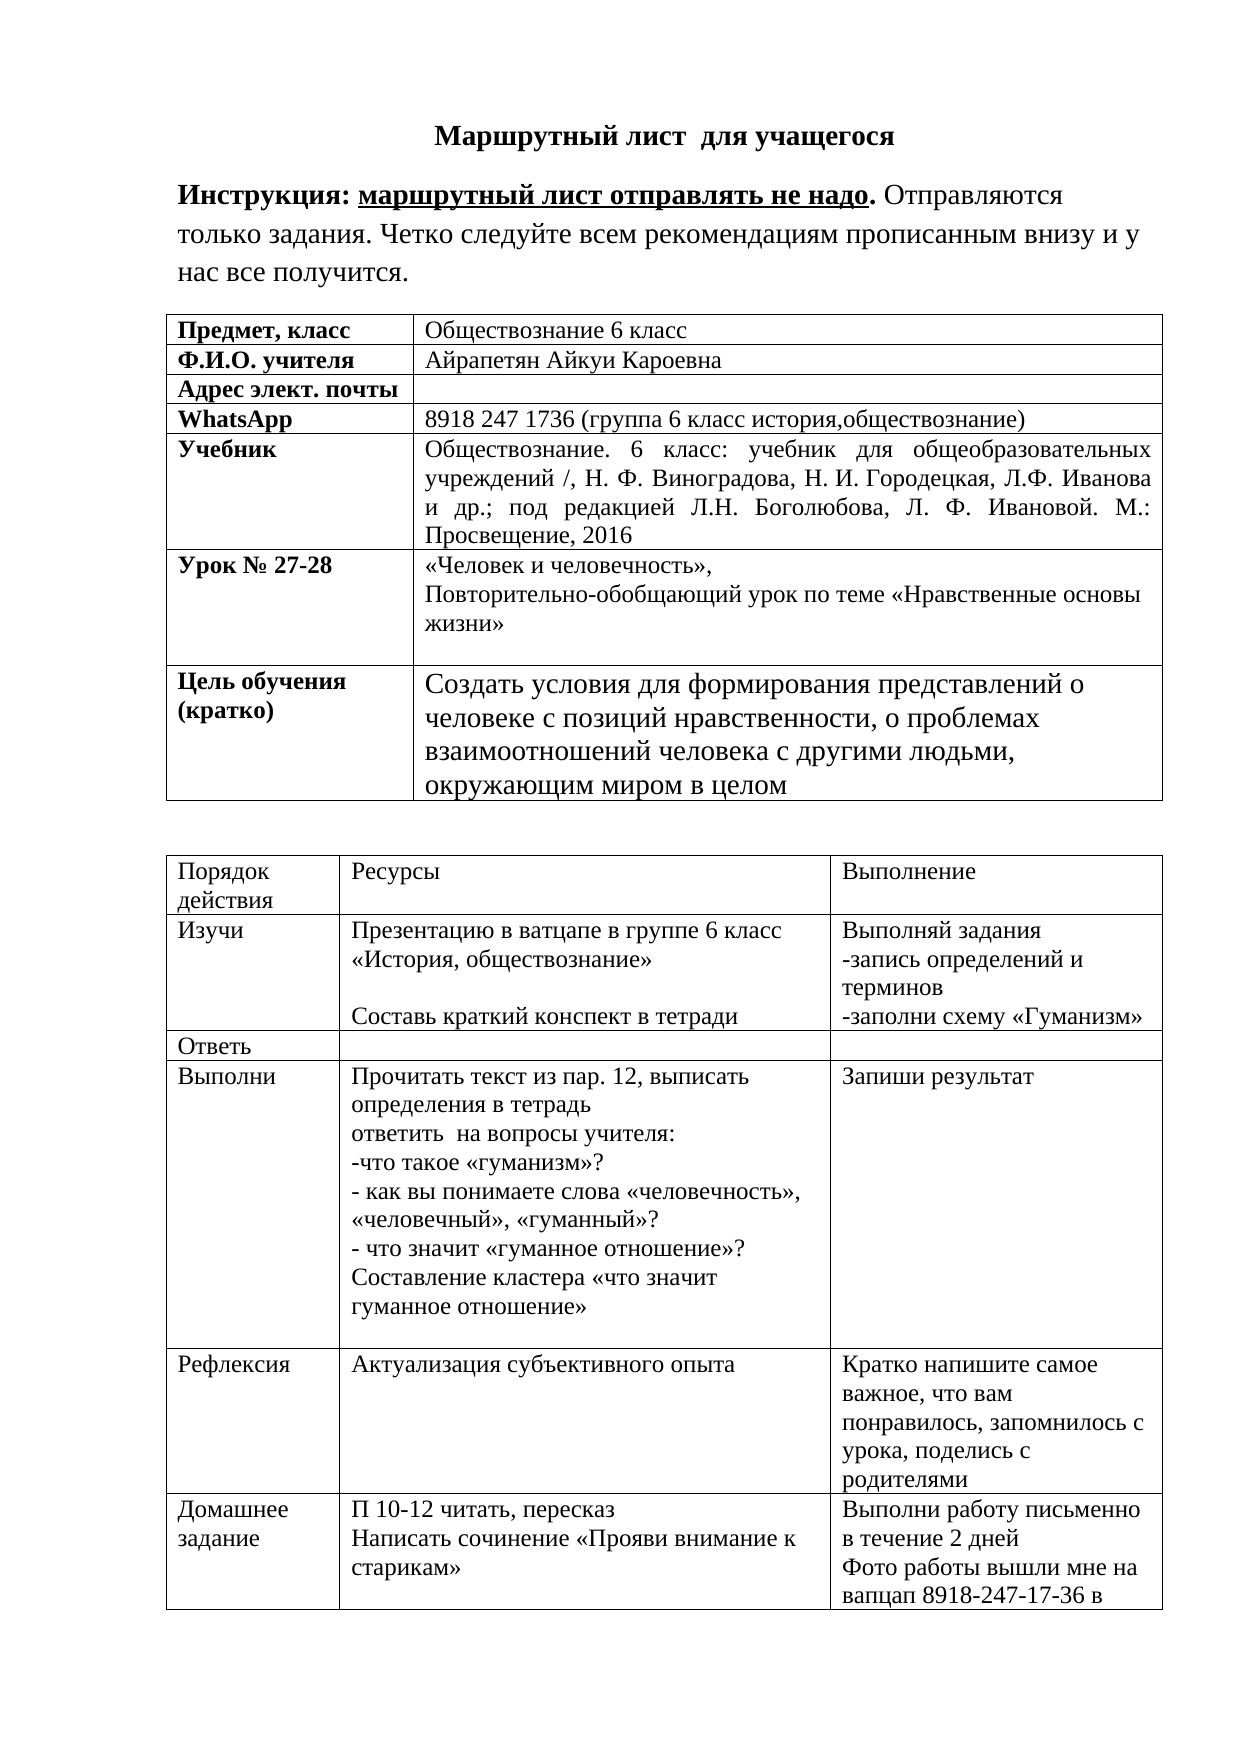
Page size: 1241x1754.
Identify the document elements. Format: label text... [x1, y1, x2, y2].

table_header Выполнение [831, 856, 1162, 914]
table_cell Презентацию в ватцапе в группе 6 класс «История, обществознание» Составь краткий конспект в тетради [340, 915, 830, 1030]
table_cell [831, 1031, 1162, 1060]
table_cell Запиши результат [831, 1061, 1162, 1348]
table_cell Изучи [167, 915, 339, 1030]
table_cell Учебник [167, 434, 413, 549]
table_cell Адрес элект. почты [167, 375, 413, 403]
text Маршрутный лист для учащегося [177, 118, 1152, 152]
table_cell Обществознание. 6 класс: учебник для общеобразовательных учреждений /, Н. Ф. Виноградова, Н. И. Городецкая, Л.Ф. Иванова и др.; под редакцией Л.Н. Боголюбова, Л. Ф. Ивановой. М.: Просвещение, 2016 [414, 434, 1162, 549]
table_cell [340, 1031, 830, 1060]
table_cell Ответь [167, 1031, 339, 1060]
table_cell Рефлексия [167, 1349, 339, 1493]
table_cell Кратко напишите самое важное, что вам понравилось, запомнилось с урока, поделись с родителями [831, 1349, 1162, 1493]
table_cell Прочитать текст из пар. 12, выписать определения в тетрадь ответить на вопросы учителя: -что такое «гуманизм»? - как вы понимаете слова «человечность», «человечный», «гуманный»? - что значит «гуманное отношение»? Составление кластера «что значит гуманное отношение» [340, 1061, 830, 1348]
table_cell Цель обучения (кратко) [167, 666, 413, 800]
table_header Ресурсы [340, 856, 830, 914]
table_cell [340, 1494, 830, 1609]
table_cell 8918 247 1736 (группа 6 класс история,обществознание) [414, 404, 1162, 433]
table_cell Создать условия для формирования представлений о человеке с позиций нравственности, о проблемах взаимоотношений человека с другими людьми, окружающим миром в целом [414, 666, 1162, 800]
table_cell Выполняй задания -запись определений и терминов -заполни схему «Гуманизм» [831, 915, 1162, 1030]
table_header Обществознание 6 класс [414, 315, 1162, 344]
table_cell Домашнее задание [167, 1494, 339, 1609]
table_cell «Человек и человечность», Повторительно-обобщающий урок по теме «Нравственные основы жизни» [414, 550, 1162, 665]
text Инструкция: маршрутный лист отправлять не надо. Отправляются только задания. Четко следуйте всем рекомендациям прописанным внизу и у нас все получится. [177, 177, 1152, 288]
table_cell Ф.И.О. учителя [167, 345, 413, 373]
table_header Порядок действия [167, 856, 339, 914]
table_cell [414, 375, 1162, 403]
table_cell Актуализация субъективного опыта [340, 1349, 830, 1493]
table_cell Урок № 27-28 [167, 550, 413, 665]
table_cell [831, 1494, 1162, 1609]
table_cell Выполни [167, 1061, 339, 1348]
table_cell WhatsApp [167, 404, 413, 433]
table_header Предмет, класс [167, 315, 413, 344]
table_cell Айрапетян Айкуи Кароевна [414, 345, 1162, 373]
